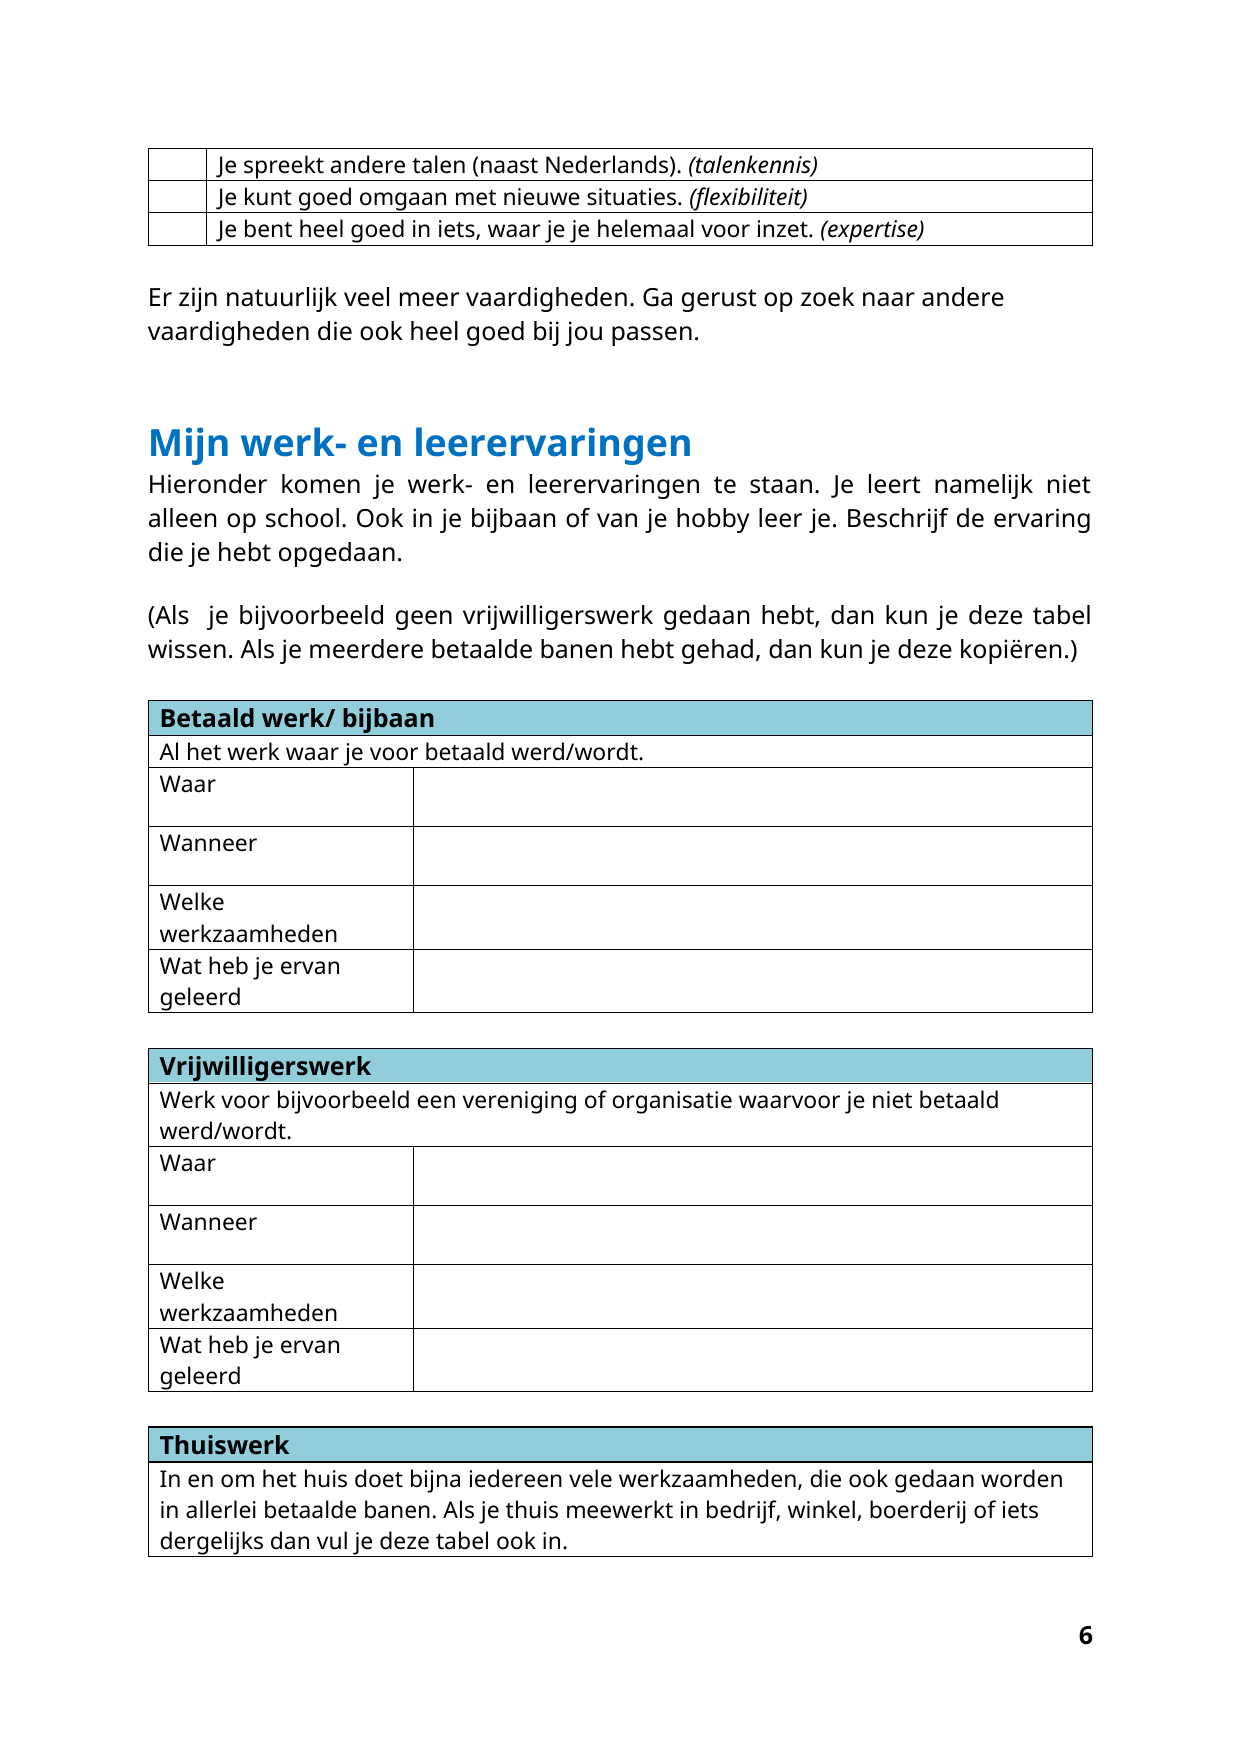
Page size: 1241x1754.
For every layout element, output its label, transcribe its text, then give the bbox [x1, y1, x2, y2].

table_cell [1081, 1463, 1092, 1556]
table_cell [149, 181, 206, 212]
table_cell [414, 1265, 1092, 1328]
table_cell Werk voor bijvoorbeeld een vereniging of organisatie waarvoor je niet betaald werd/wordt. [149, 1084, 1092, 1146]
table_cell Al het werk waar je voor betaald werd/wordt. [149, 736, 1092, 767]
table_cell Wanneer [149, 827, 413, 885]
table_cell [414, 827, 1092, 885]
table_cell Je spreekt andere talen (naast Nederlands). (talenkennis) [207, 149, 1092, 180]
table_cell Je kunt goed omgaan met nieuwe situaties. (flexibiliteit) [207, 181, 1092, 212]
text Mijn werk- en leerervaringen [148, 416, 1093, 467]
text Er zijn natuurlijk veel meer vaardigheden. Ga gerust op zoek naar andere vaardigheden die ook heel goed bij jou passen. [148, 279, 1093, 348]
table_cell [149, 213, 206, 244]
table_cell [414, 768, 1092, 826]
table_cell Je bent heel goed in iets, waar je je helemaal voor inzet. (expertise) [207, 213, 1092, 244]
text Hieronder komen je werk- en leerervaringen te staan. Je leert namelijk niet alleen op school. Ook in je bijbaan of van je hobby leer je. Beschrijf de ervaring die je hebt opgedaan. [148, 467, 1093, 569]
table_cell [414, 1206, 1092, 1264]
table_cell Wat heb je ervan geleerd [149, 1329, 413, 1391]
table_cell [414, 886, 1092, 949]
table_header Thuiswerk [149, 1428, 1092, 1461]
table_cell [414, 1329, 1092, 1391]
table_cell [149, 149, 206, 180]
table_cell Welke werkzaamheden [149, 1265, 413, 1328]
table_cell [414, 950, 1092, 1012]
table_cell Wanneer [149, 1206, 413, 1264]
table_header Vrijwilligerswerk [149, 1049, 1092, 1082]
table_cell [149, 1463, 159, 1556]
table_header Betaald werk/ bijbaan [149, 701, 1092, 735]
table_cell Welke werkzaamheden [149, 886, 413, 949]
table_cell Waar [149, 1147, 413, 1205]
table_cell Wat heb je ervan geleerd [149, 950, 413, 1012]
table_cell Waar [149, 768, 413, 826]
text (Als je bijvoorbeeld geen vrijwilligerswerk gedaan hebt, dan kun je deze tabel wissen. Als je meerdere betaalde banen hebt gehad, dan kun je deze kopiëren.) [148, 597, 1093, 666]
table_cell [414, 1147, 1092, 1205]
